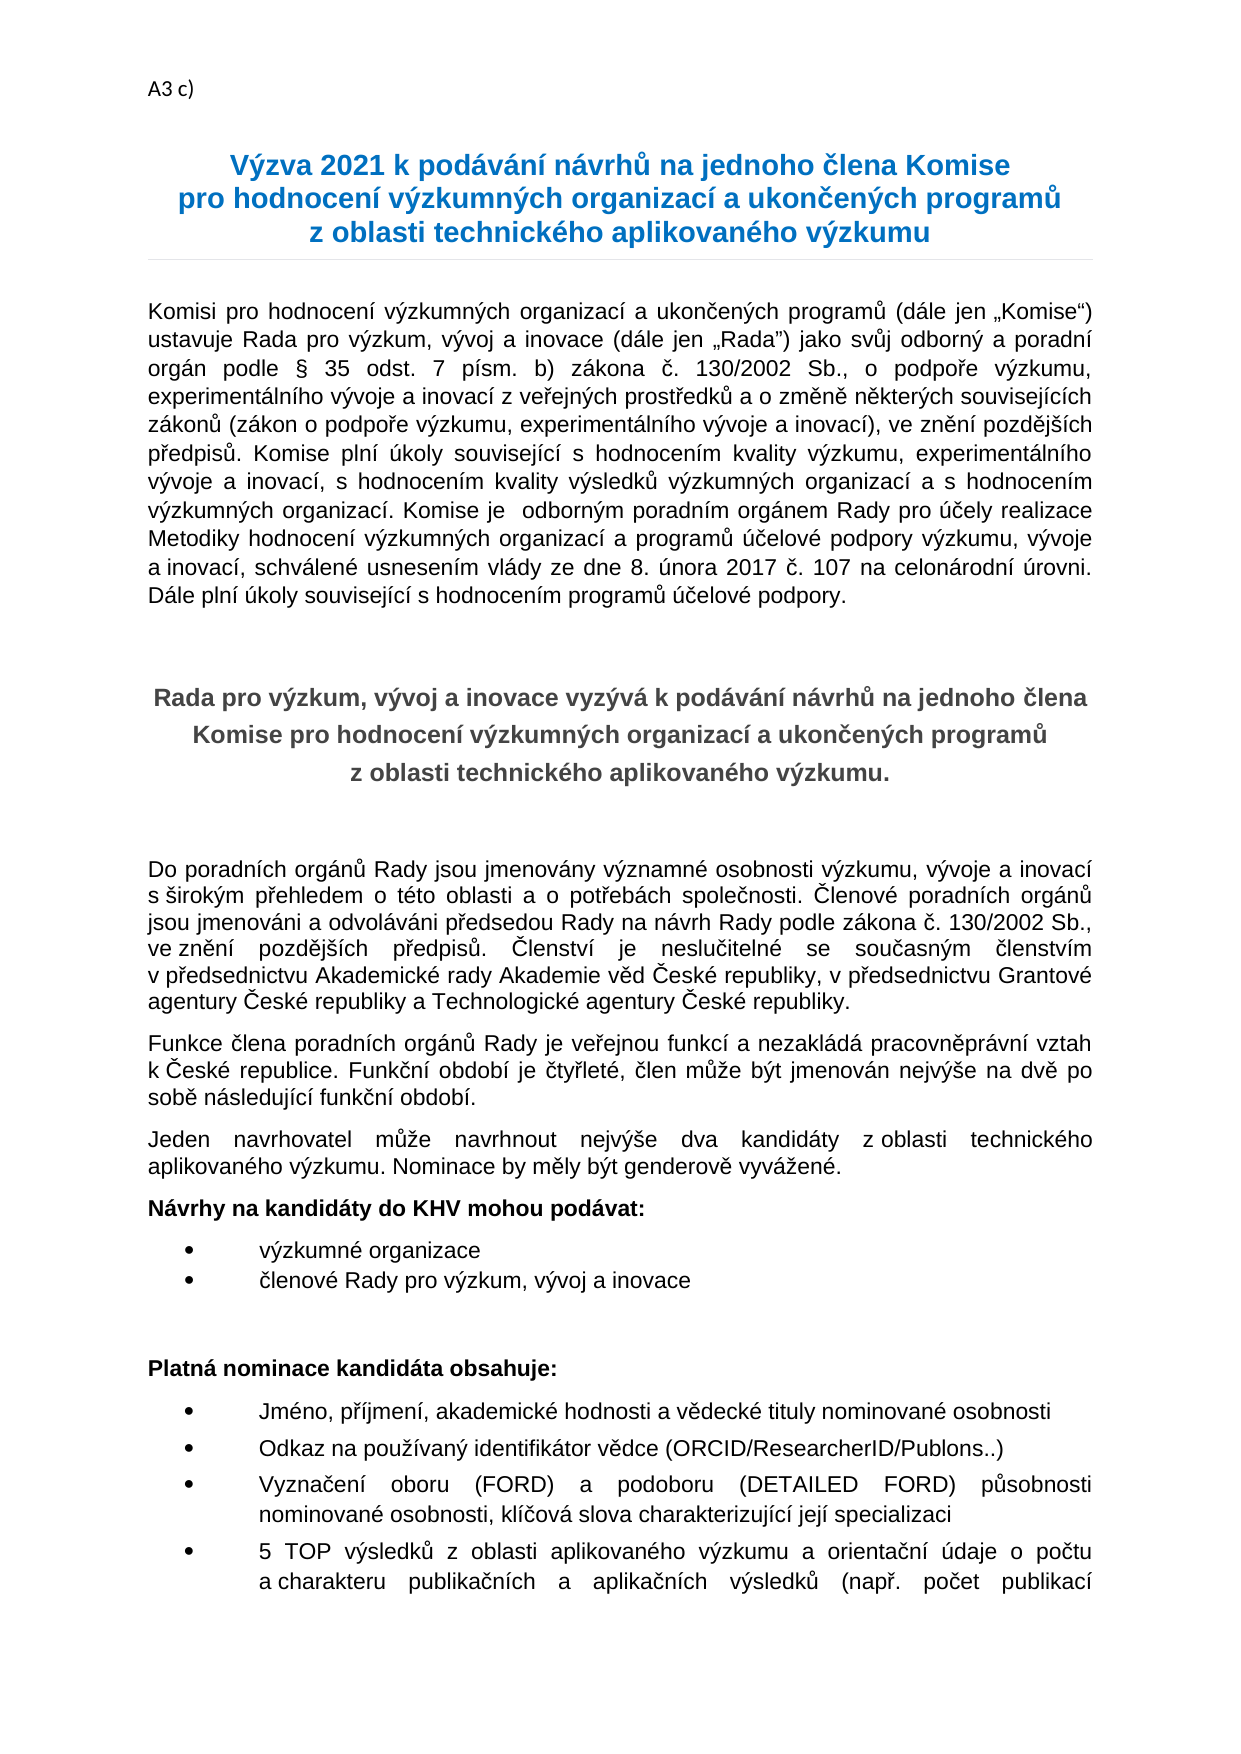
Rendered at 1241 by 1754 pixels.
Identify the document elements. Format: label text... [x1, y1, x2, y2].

subtitle Výzva 2021 k podávání návrhů na jednoho člena Komise pro hodnocení výzkumných organizací a ukončených programů z oblasti technického aplikovaného výzkumu [148, 148, 1093, 259]
text Funkce člena poradních orgánů Rady je veřejnou funkcí a nezakládá pracovněprávní vztah k České republice. Funkční období je čtyřleté, člen může být jmenován nejvýše na dvě po sobě následující funkční období. [148, 1030, 1093, 1111]
text Jeden navrhovatel může navrhnout nejvýše dva kandidáty z oblasti technického aplikovaného výzkumu. Nominace by měly být genderově vyvážené. [148, 1126, 1093, 1179]
text Platná nominace kandidáta obsahuje: [148, 1355, 1093, 1382]
list Vyznačení oboru (FORD) a podoboru (DETAILED FORD) působnosti nominované osobnosti, klíčová slova charakterizující její specializaci [185, 1471, 1093, 1527]
text Návrhy na kandidáty do KHV mohou podávat: [148, 1194, 1093, 1221]
text Rada pro výzkum, vývoj a inovace vyzývá k podávání návrhů na jednoho člena Komise pro hodnocení výzkumných organizací a ukončených programů z oblasti technického aplikovaného výzkumu. [148, 674, 1093, 787]
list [185, 1538, 1093, 1594]
list Odkaz na používaný identifikátor vědce (ORCID/ResearcherID/Publons..) [185, 1434, 1093, 1461]
list členové Rady pro výzkum, vývoj a inovace [185, 1267, 1093, 1294]
text Komisi pro hodnocení výzkumných organizací a ukončených programů (dále jen „Komise“) ustavuje Rada pro výzkum, vývoj a inovace (dále jen „Rada”) jako svůj odborný a poradní orgán podle § 35 odst. 7 písm. b) zákona č. 130/2002 Sb., o podpoře výzkumu, experimentálního vývoje a inovací z veřejných prostředků a o změně některých souvisejících zákonů (zákon o podpoře výzkumu, experimentálního vývoje a inovací), ve znění pozdějších předpisů. Komise plní úkoly související s hodnocením kvality výzkumu, experimentálního vývoje a inovací, s hodnocením kvality výsledků výzkumných organizací a s hodnocením výzkumných organizací. Komise je odborným poradním orgánem Rady pro účely realizace Metodiky hodnocení výzkumných organizací a programů účelové podpory výzkumu, vývoje a inovací, schválené usnesením vlády ze dne 8. února 2017 č. 107 na celonárodní úrovni. Dále plní úkoly související s hodnocením programů účelové podpory. [148, 298, 1093, 608]
list výzkumné organizace [185, 1237, 1093, 1264]
text Do poradních orgánů Rady jsou jmenovány významné osobnosti výzkumu, vývoje a inovací s širokým přehledem o této oblasti a o potřebách společnosti. Členové poradních orgánů jsou jmenováni a odvoláváni předsedou Rady na návrh Rady podle zákona č. 130/2002 Sb., ve znění pozdějších předpisů. Členství je neslučitelné se současným členstvím v předsednictvu Akademické rady Akademie věd České republiky, v předsednictvu Grantové agentury České republiky a Technologické agentury České republiky. [148, 856, 1093, 1014]
list Jméno, příjmení, akademické hodnosti a vědecké tituly nominované osobnosti [185, 1398, 1093, 1424]
